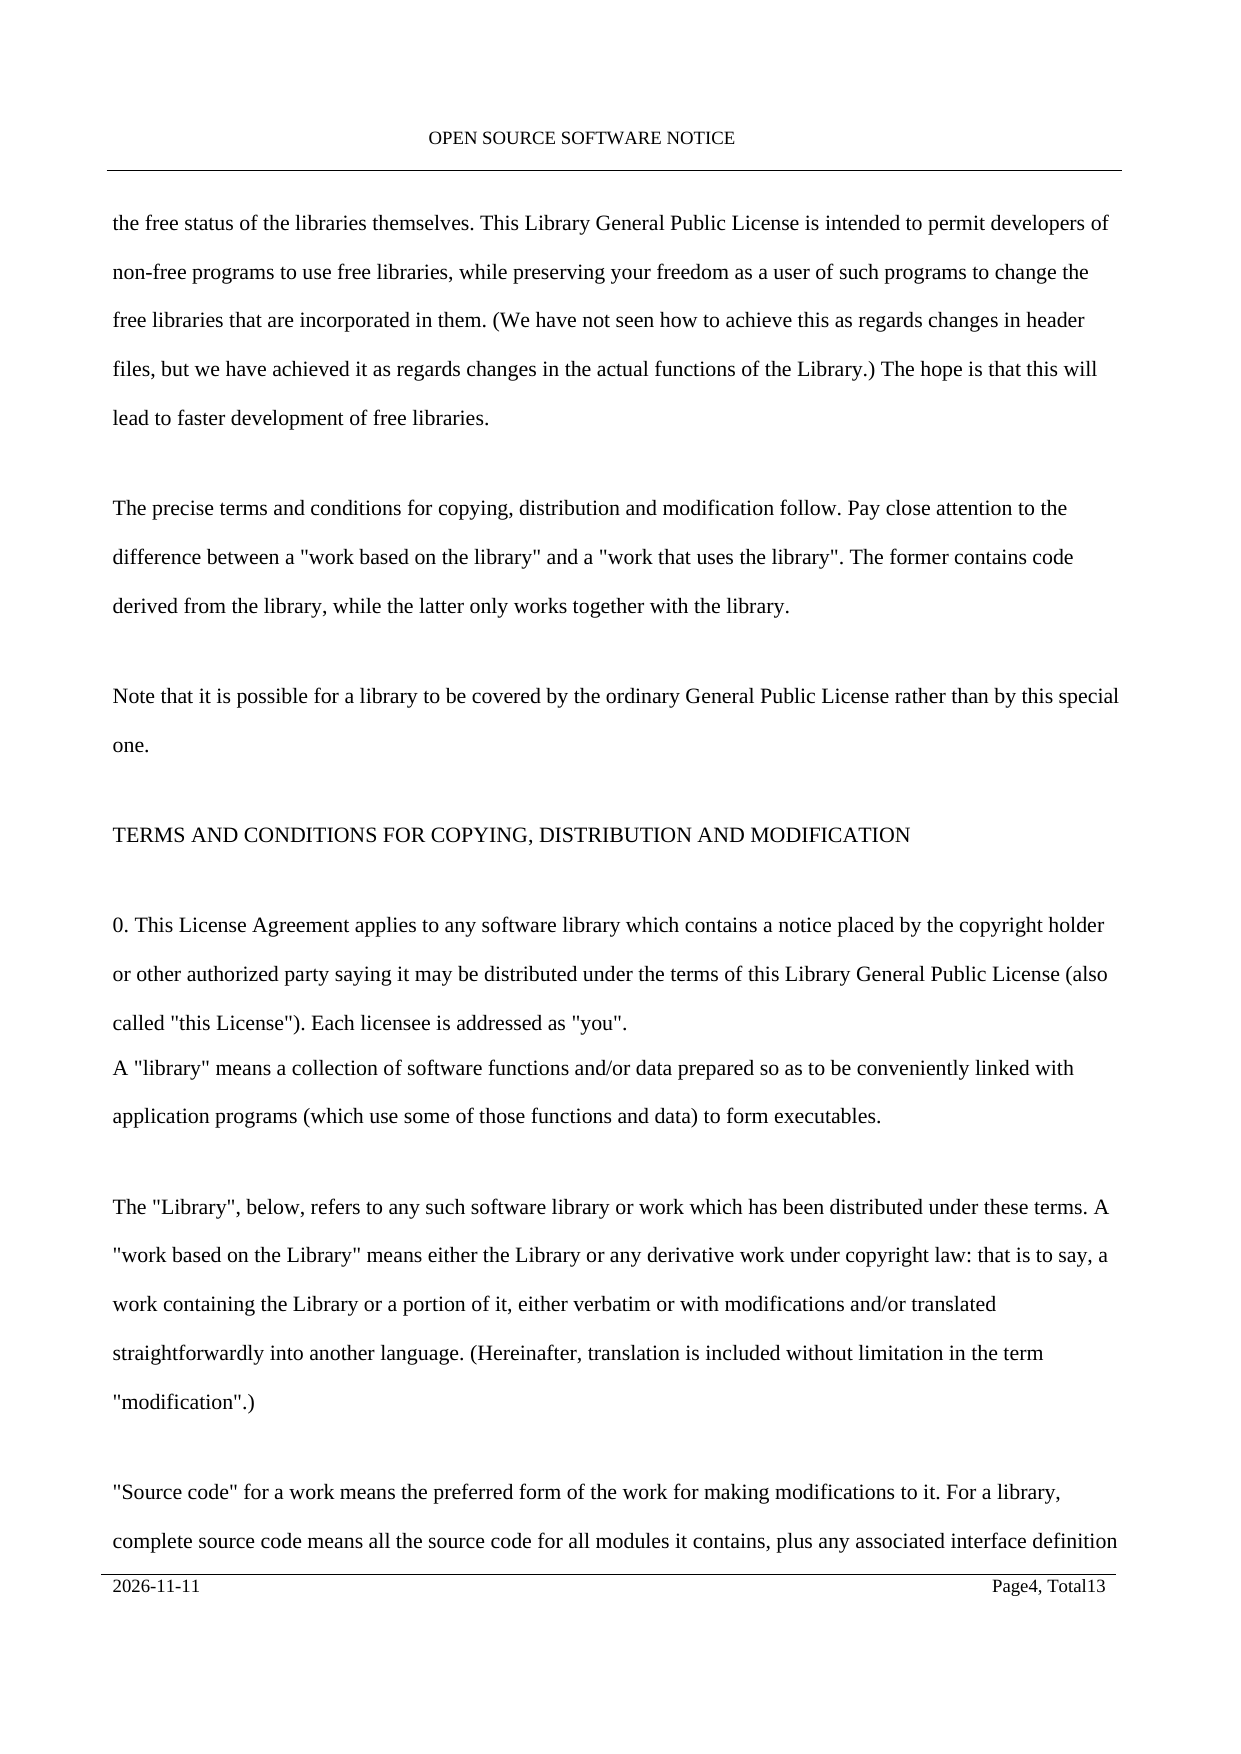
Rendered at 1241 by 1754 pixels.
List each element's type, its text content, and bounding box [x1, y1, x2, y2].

text The precise terms and conditions for copying, distribution and modification follow. Pay close attention to the difference between a "work based on the library" and a "work that uses the library". The former contains code derived from the library, while the latter only works together with the library. [112, 492, 1128, 622]
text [112, 1475, 1128, 1556]
text The "Library", below, refers to any such software library or work which has been distributed under these terms. A "work based on the Library" means either the Library or any derivative work under copyright law: that is to say, a work containing the Library or a portion of it, either verbatim or with modifications and/or translated straightforwardly into another language. (Hereinafter, translation is included without limitation in the term "modification".) [112, 1190, 1128, 1417]
text Note that it is possible for a library to be covered by the ordinary General Public License rather than by this special one. [112, 679, 1128, 761]
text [112, 206, 1128, 434]
text 0. This License Agreement applies to any software library which contains a notice placed by the copyright holder or other authorized party saying it may be distributed under the terms of this Library General Public License (also called "this License"). Each licensee is addressed as "you". [112, 908, 1128, 1038]
text A "library" means a collection of software functions and/or data prepared so as to be conveniently linked with application programs (which use some of those functions and data) to form executables. [112, 1051, 1128, 1132]
text TERMS AND CONDITIONS FOR COPYING, DISTRIBUTION AND MODIFICATION [112, 818, 1128, 851]
